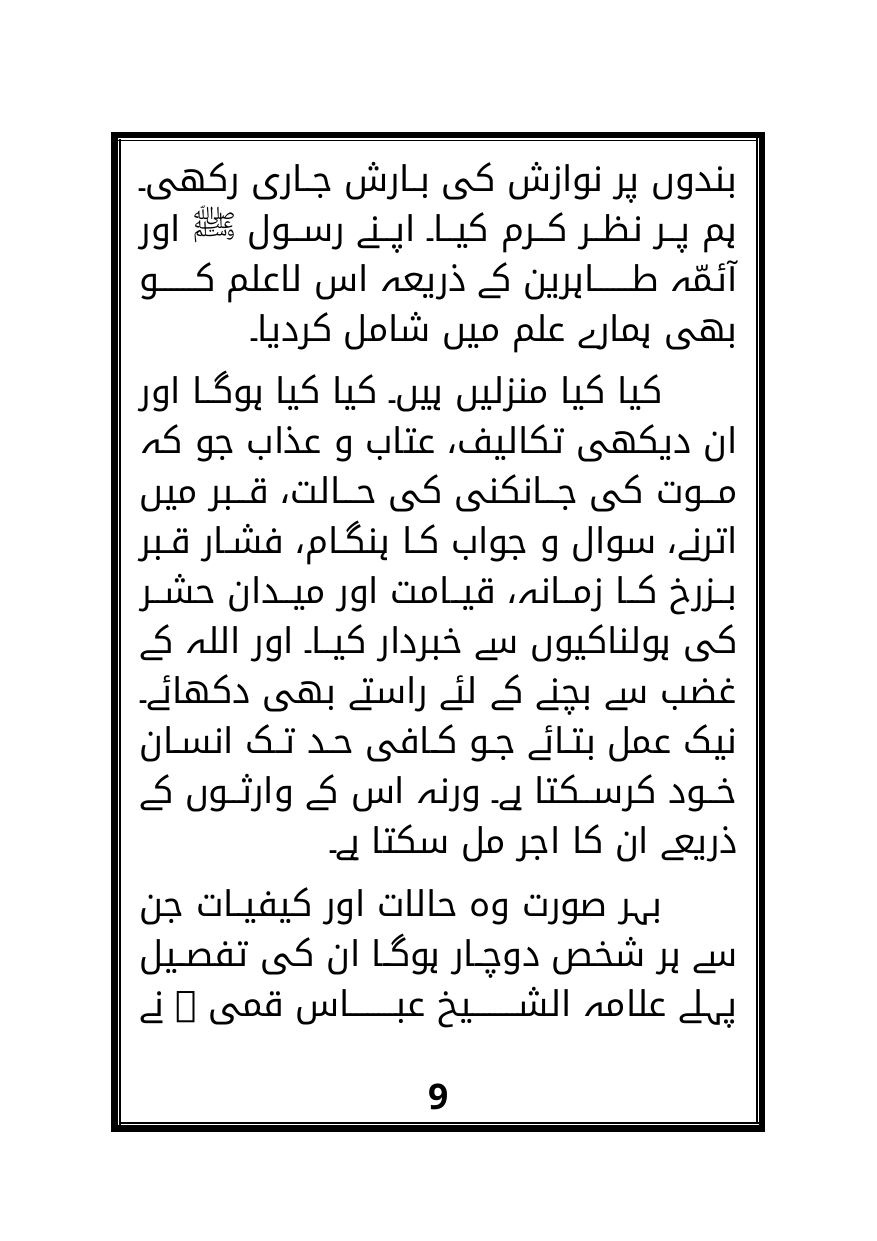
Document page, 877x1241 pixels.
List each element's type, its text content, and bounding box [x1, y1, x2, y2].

text کیا کیا منزلیں ہیں۔ کیا کیا ہوگا اور ان دیکھی تکالیف، عتاب و عذاب جو کہ موت کی جانکنی کی حالت، قبر میں اترنے، سوال و جواب کا ہنگام، فشار قبر بزرخ کا زمانہ، قیامت اور میدان حشر کی ہولناکیوں سے خبردار کیا۔ اور اللہ کے غضب سے بچنے کے لئے راستے بھی دکھائے۔ نیک عمل بتائے جو کافی حد تک انسان خود کرسکتا ہے۔ ورنہ اس کے وارثوں کے ذریعے ان کا اجر مل سکتا ہے۔ [139, 364, 737, 864]
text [139, 876, 737, 1026]
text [139, 151, 737, 351]
